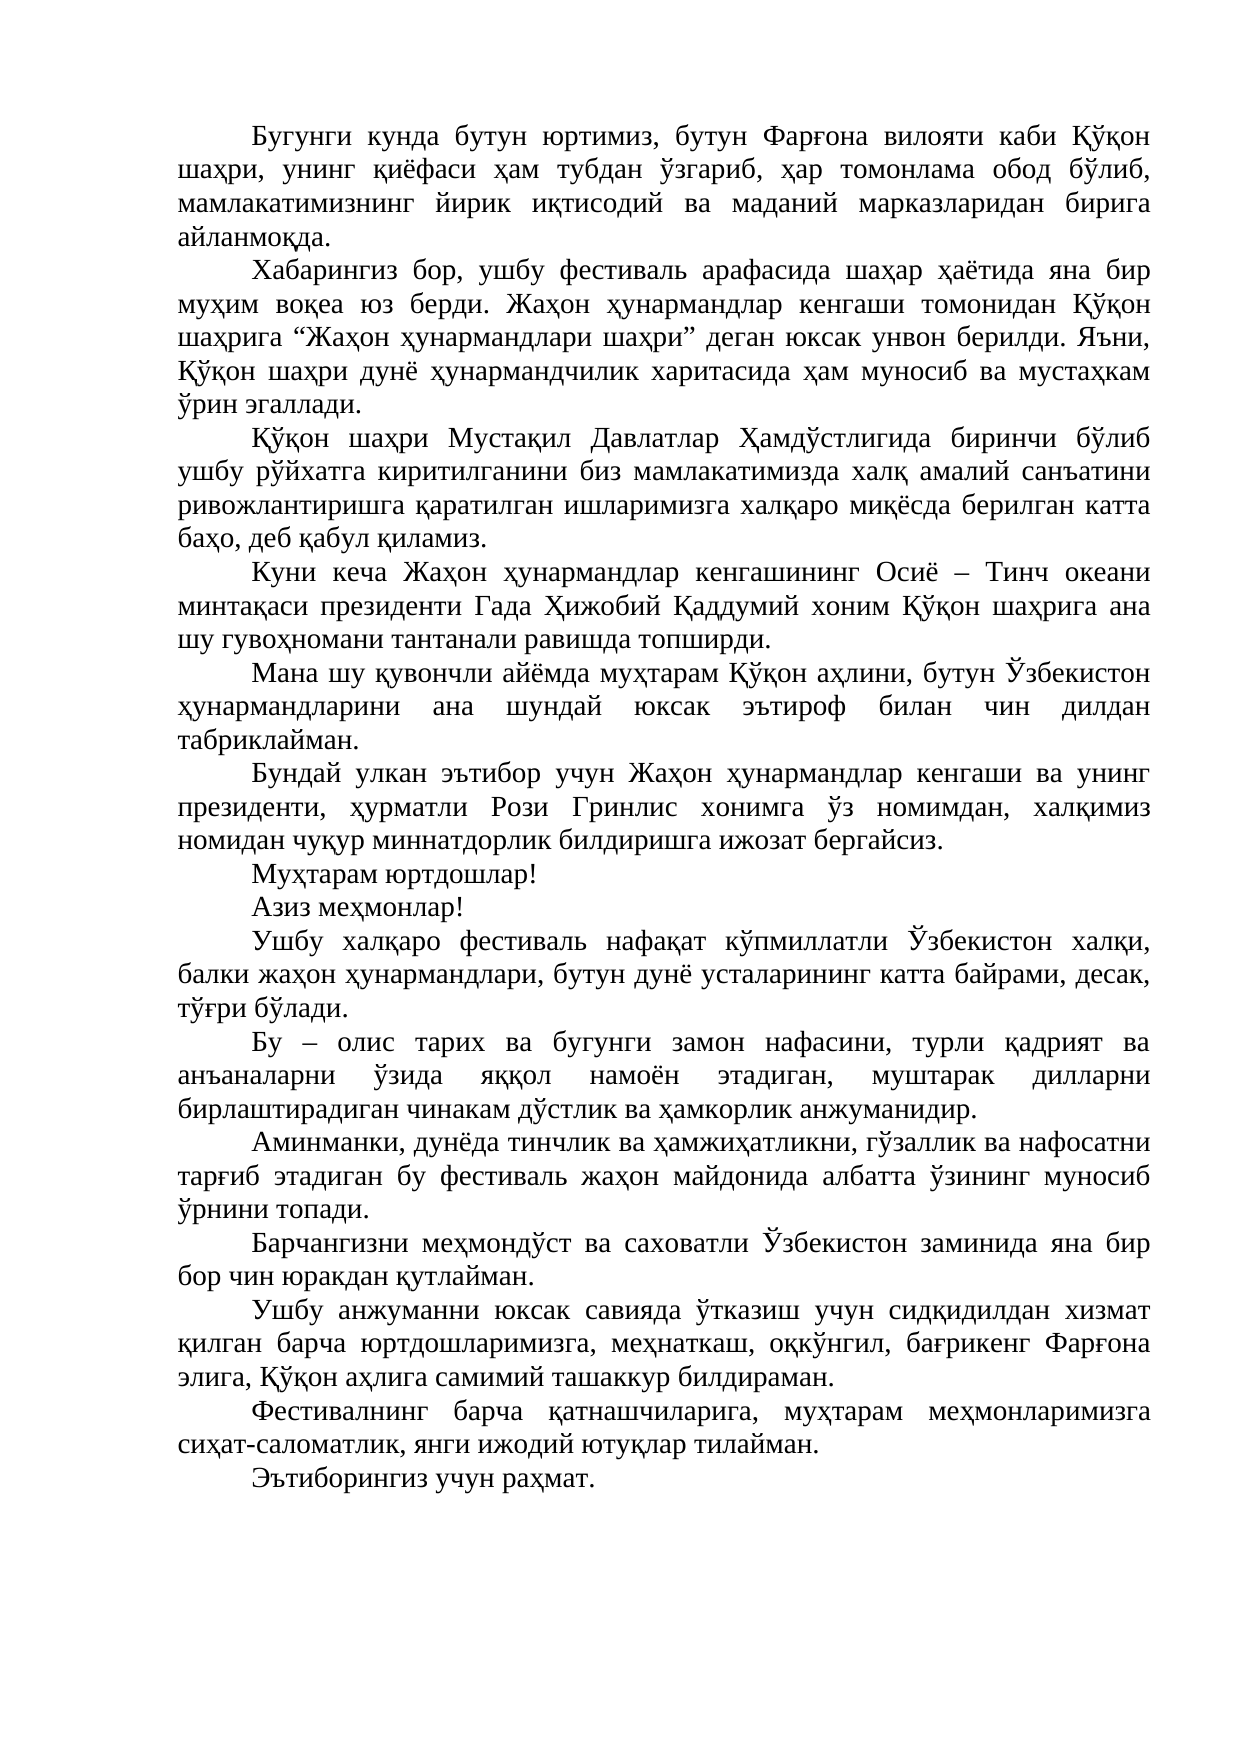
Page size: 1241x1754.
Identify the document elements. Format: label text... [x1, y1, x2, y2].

text Аминманки, дунёда тинчлик ва ҳамжиҳатликни, гўзаллик ва нафосатни тарғиб этадиган бу фестиваль жаҳон майдонида албатта ўзининг муносиб ўрнини топади. [177, 1124, 1152, 1225]
text Хабарингиз бор, ушбу фестиваль арафасида шаҳар ҳаётида яна бир муҳим воқеа юз берди. Жаҳон ҳунармандлар кенгаши томонидан Қўқон шаҳрига “Жаҳон ҳунармандлари шаҳри” деган юксак унвон берилди. Яъни, Қўқон шаҳри дунё ҳунармандчилик харитасида ҳам муносиб ва мустаҳкам ўрин эгаллади. [177, 252, 1152, 420]
text Куни кеча Жаҳон ҳунармандлар кенгашининг Осиё – Тинч океани минтақаси президенти Гада Ҳижобий Қаддумий хоним Қўқон шаҳрига ана шу гувоҳномани тантанали равишда топширди. [177, 554, 1152, 655]
text Азиз меҳмонлар! [177, 889, 1152, 923]
text Эътиборингиз учун раҳмат. [177, 1460, 1152, 1493]
text Муҳтарам юртдошлар! [177, 856, 1152, 889]
text Барчангизни меҳмондўст ва саховатли Ўзбекистон заминида яна бир бор чин юракдан қутлайман. [177, 1225, 1152, 1292]
text Фестивалнинг барча қатнашчиларига, муҳтарам меҳмонларимизга сиҳат-саломатлик, янги ижодий ютуқлар тилайман. [177, 1393, 1152, 1460]
text Бугунги кунда бутун юртимиз, бутун Фарғона вилояти каби Қўқон шаҳри, унинг қиёфаси ҳам тубдан ўзгариб, ҳар томонлама обод бўлиб, мамлакатимизнинг йирик иқтисодий ва маданий марказларидан бирига айланмоқда. [177, 118, 1152, 252]
text Бу – олис тарих ва бугунги замон нафасини, турли қадрият ва анъаналарни ўзида яққол намоён этадиган, муштарак дилларни бирлаштирадиган чинакам дўстлик ва ҳамкорлик анжуманидир. [177, 1024, 1152, 1124]
text Ушбу халқаро фестиваль нафақат кўпмиллатли Ўзбекистон халқи, балки жаҳон ҳунармандлари, бутун дунё усталарининг катта байрами, десак, тўғри бўлади. [177, 923, 1152, 1024]
text Ушбу анжуманни юксак савияда ўтказиш учун сидқидилдан хизмат қилган барча юртдошларимизга, меҳнаткаш, оқкўнгил, бағрикенг Фарғона элига, Қўқон аҳлига самимий ташаккур билдираман. [177, 1292, 1152, 1393]
text Қўқон шаҳри Мустақил Давлатлар Ҳамдўстлигида биринчи бўлиб ушбу рўйхатга киритилганини биз мамлакатимизда халқ амалий санъатини ривожлантиришга қаратилган ишларимизга халқаро миқёсда берилган катта баҳо, деб қабул қиламиз. [177, 420, 1152, 554]
text Мана шу қувончли айёмда муҳтарам Қўқон аҳлини, бутун Ўзбекистон ҳунармандларини ана шундай юксак эътироф билан чин дилдан табриклайман. [177, 655, 1152, 755]
text Бундай улкан эътибор учун Жаҳон ҳунармандлар кенгаши ва унинг президенти, ҳурматли Рози Гринлис хонимга ўз номимдан, халқимиз номидан чуқур миннатдорлик билдиришга ижозат бергайсиз. [177, 755, 1152, 856]
